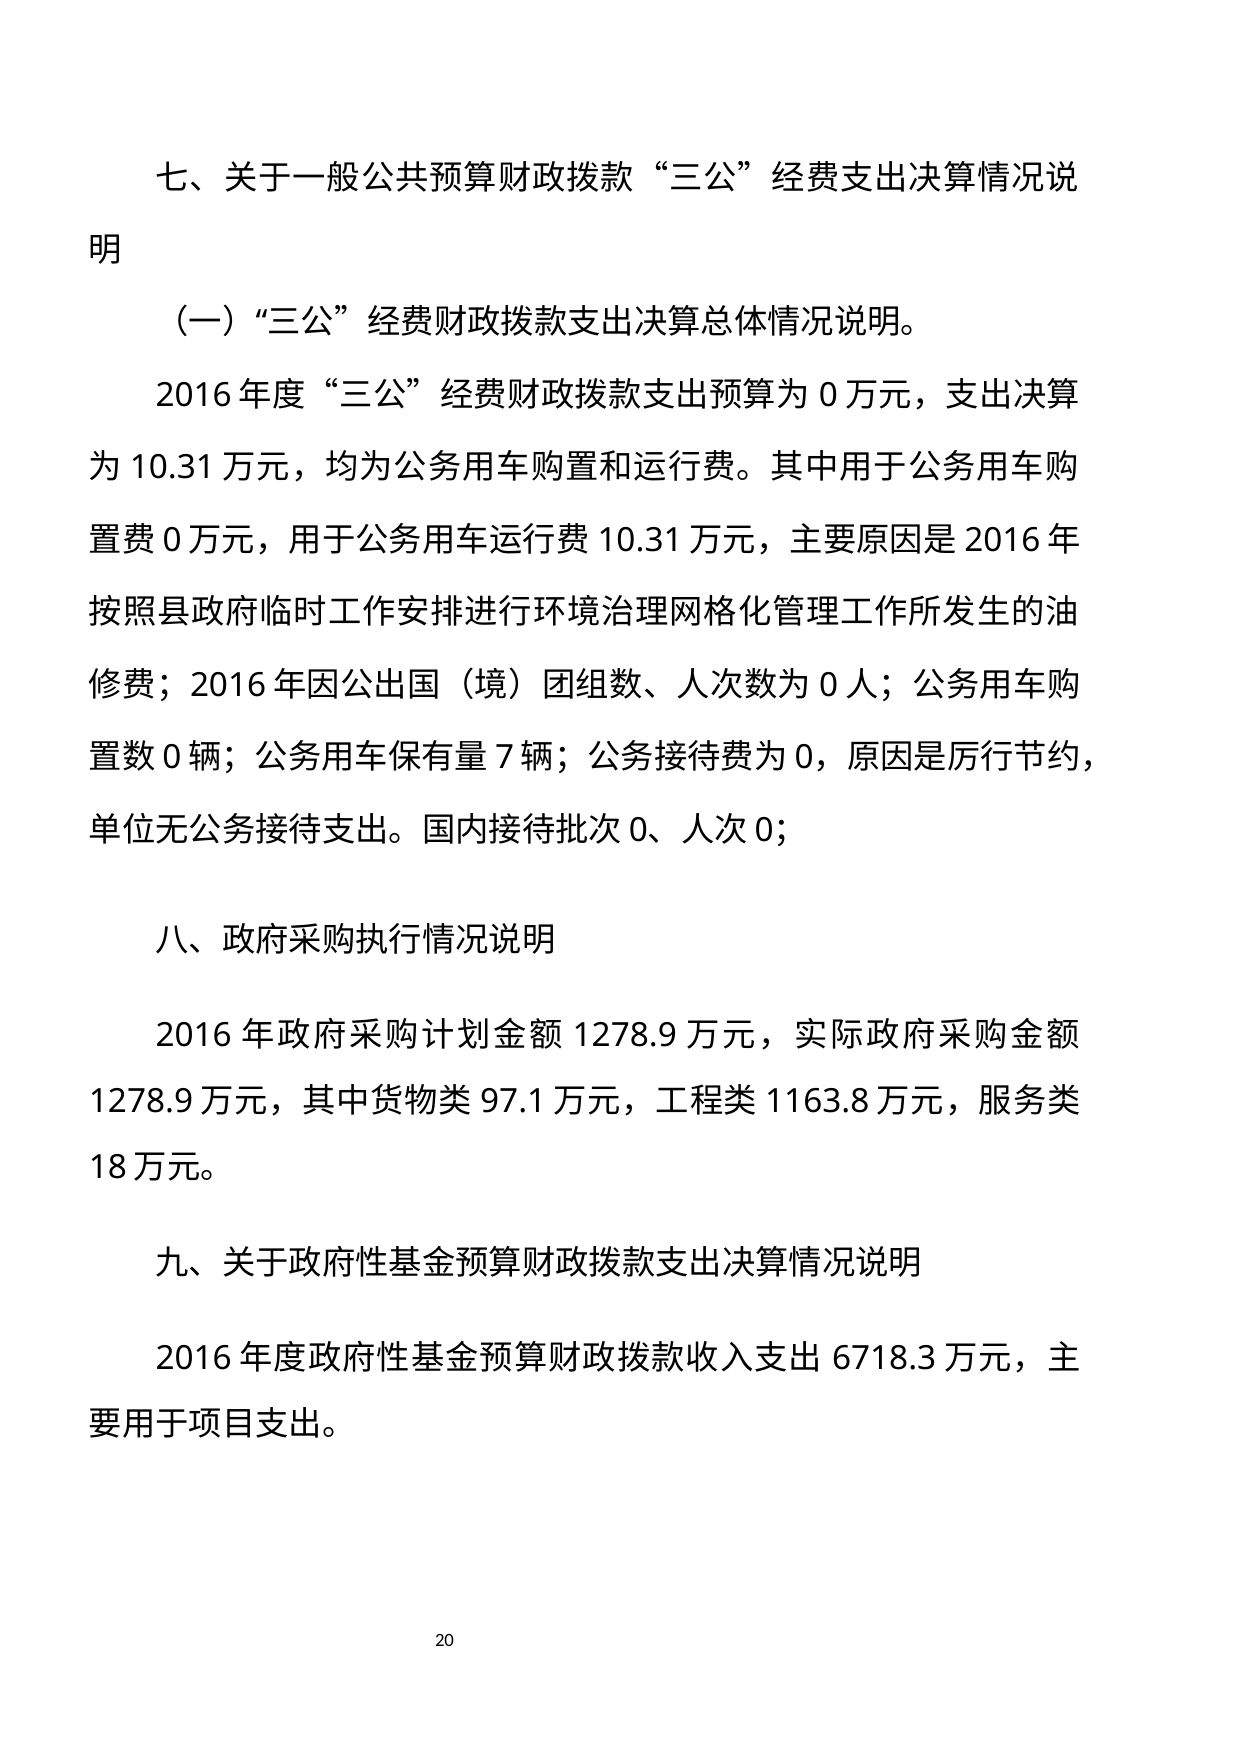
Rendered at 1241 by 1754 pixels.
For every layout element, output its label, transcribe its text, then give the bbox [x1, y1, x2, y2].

text 九、关于政府性基金预算财政拨款支出决算情况说明 [89, 1227, 1081, 1293]
text 2016年度政府性基金预算财政拨款收入支出6718.3万元，主要用于项目支出。 [89, 1322, 1081, 1454]
text 八、政府采购执行情况说明 [89, 904, 1081, 970]
text 2016年度“三公”经费财政拨款支出预算为0万元，支出决算为10.31万元，均为公务用车购置和运行费。其中用于公务用车购置费0万元，用于公务用车运行费10.31万元，主要原因是2016年按照县政府临时工作安排进行环境治理网格化管理工作所发生的油修费；2016年因公出国（境）团组数、人次数为0人；公务用车购置数0辆；公务用车保有量7辆；公务接待费为0，原因是厉行节约，单位无公务接待支出。国内接待批次0、人次0； [89, 368, 1081, 851]
text 2016年政府采购计划金额1278.9万元，实际政府采购金额1278.9万元，其中货物类97.1万元，工程类1163.8万元，服务类18万元。 [89, 999, 1081, 1198]
text 七、关于一般公共预算财政拨款“三公”经费支出决算情况说明 [89, 151, 1081, 271]
list “三公”经费财政拨款支出决算总体情况说明。 [89, 295, 1081, 343]
